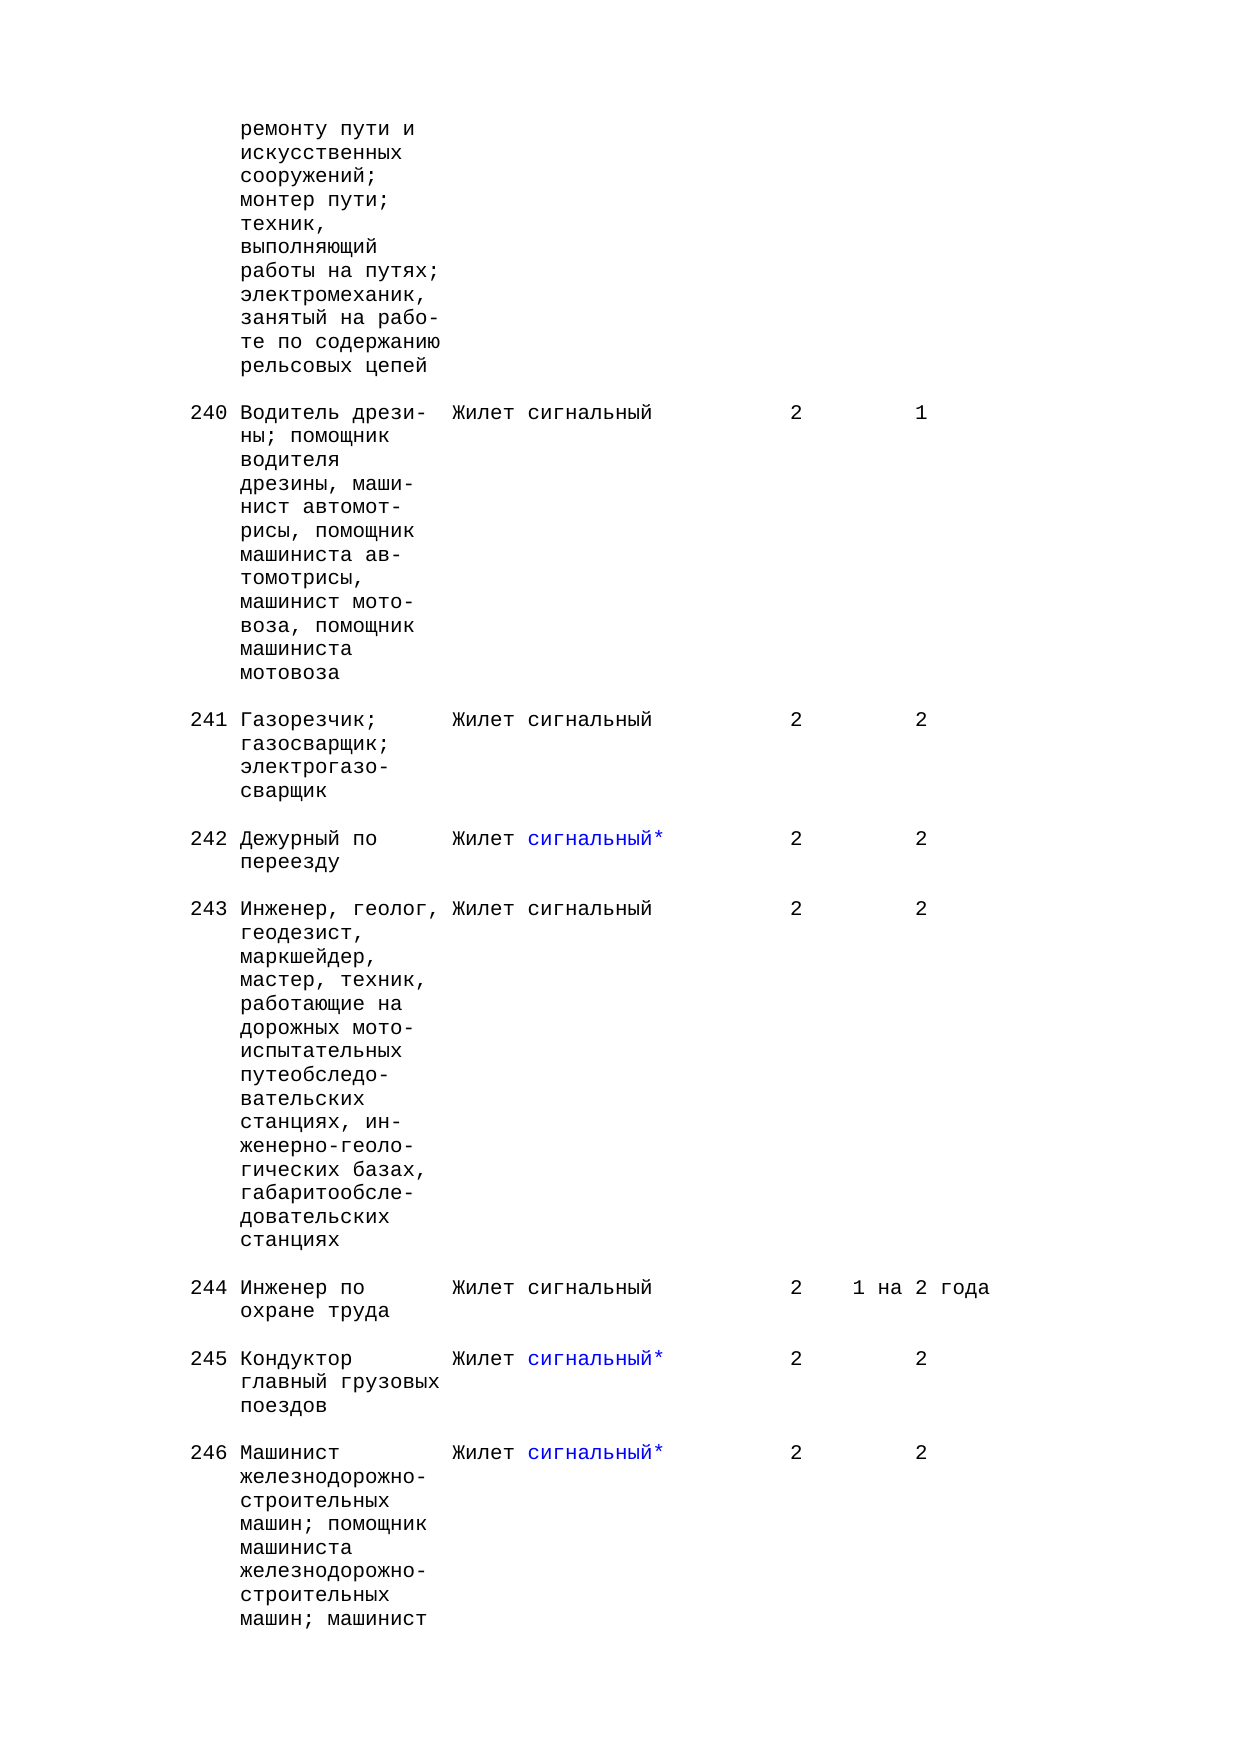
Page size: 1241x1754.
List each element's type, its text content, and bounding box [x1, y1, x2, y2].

text электрогазо- [177, 757, 1152, 780]
text вательских [177, 1088, 1152, 1111]
text железнодорожно- [177, 1561, 1152, 1584]
text довательских [177, 1206, 1152, 1229]
text станциях [177, 1229, 1152, 1253]
text машин; машинист [177, 1608, 1152, 1631]
text 243 Инженер, геолог, Жилет сигнальный 2 2 [177, 898, 1152, 922]
text сооружений; [177, 165, 1152, 189]
text машин; помощник [177, 1513, 1152, 1537]
text дорожных мото- [177, 1017, 1152, 1040]
text работающие на [177, 993, 1152, 1017]
text 245 Кондуктор Жилет сигнальный* 2 2 [177, 1348, 1152, 1371]
text 244 Инженер по Жилет сигнальный 2 1 на 2 года [177, 1277, 1152, 1300]
text железнодорожно- [177, 1466, 1152, 1489]
text переезду [177, 851, 1152, 875]
text сварщик [177, 780, 1152, 804]
text машинист мото- [177, 591, 1152, 615]
text 240 Водитель дрези- Жилет сигнальный 2 1 [177, 402, 1152, 426]
text машиниста ав- [177, 544, 1152, 567]
text главный грузовых [177, 1371, 1152, 1395]
text мотовоза [177, 662, 1152, 686]
text мастер, техник, [177, 969, 1152, 993]
text дрезины, маши- [177, 473, 1152, 496]
text газосварщик; [177, 733, 1152, 757]
text работы на путях; [177, 260, 1152, 284]
text монтер пути; [177, 189, 1152, 213]
text воза, помощник [177, 615, 1152, 638]
text рисы, помощник [177, 520, 1152, 544]
text рельсовых цепей [177, 354, 1152, 378]
text машиниста [177, 638, 1152, 662]
text 242 Дежурный по Жилет сигнальный* 2 2 [177, 827, 1152, 851]
text 246 Машинист Жилет сигнальный* 2 2 [177, 1442, 1152, 1466]
text поездов [177, 1395, 1152, 1419]
text гических базах, [177, 1158, 1152, 1182]
text те по содержанию [177, 331, 1152, 354]
text техник, [177, 213, 1152, 236]
text 241 Газорезчик; Жилет сигнальный 2 2 [177, 709, 1152, 733]
text габаритообсле- [177, 1182, 1152, 1206]
text станциях, ин- [177, 1111, 1152, 1135]
text путеобследо- [177, 1064, 1152, 1088]
text водителя [177, 449, 1152, 473]
text машиниста [177, 1537, 1152, 1561]
text испытательных [177, 1040, 1152, 1064]
text занятый на рабо- [177, 307, 1152, 331]
text ремонту пути и [177, 118, 1152, 142]
text ны; помощник [177, 426, 1152, 449]
text женерно-геоло- [177, 1135, 1152, 1158]
text нист автомот- [177, 496, 1152, 520]
text маркшейдер, [177, 946, 1152, 969]
text охране труда [177, 1300, 1152, 1324]
text искусственных [177, 142, 1152, 165]
text геодезист, [177, 922, 1152, 946]
text строительных [177, 1584, 1152, 1608]
text томотрисы, [177, 567, 1152, 591]
text электромеханик, [177, 284, 1152, 307]
text выполняющий [177, 236, 1152, 260]
text строительных [177, 1489, 1152, 1513]
